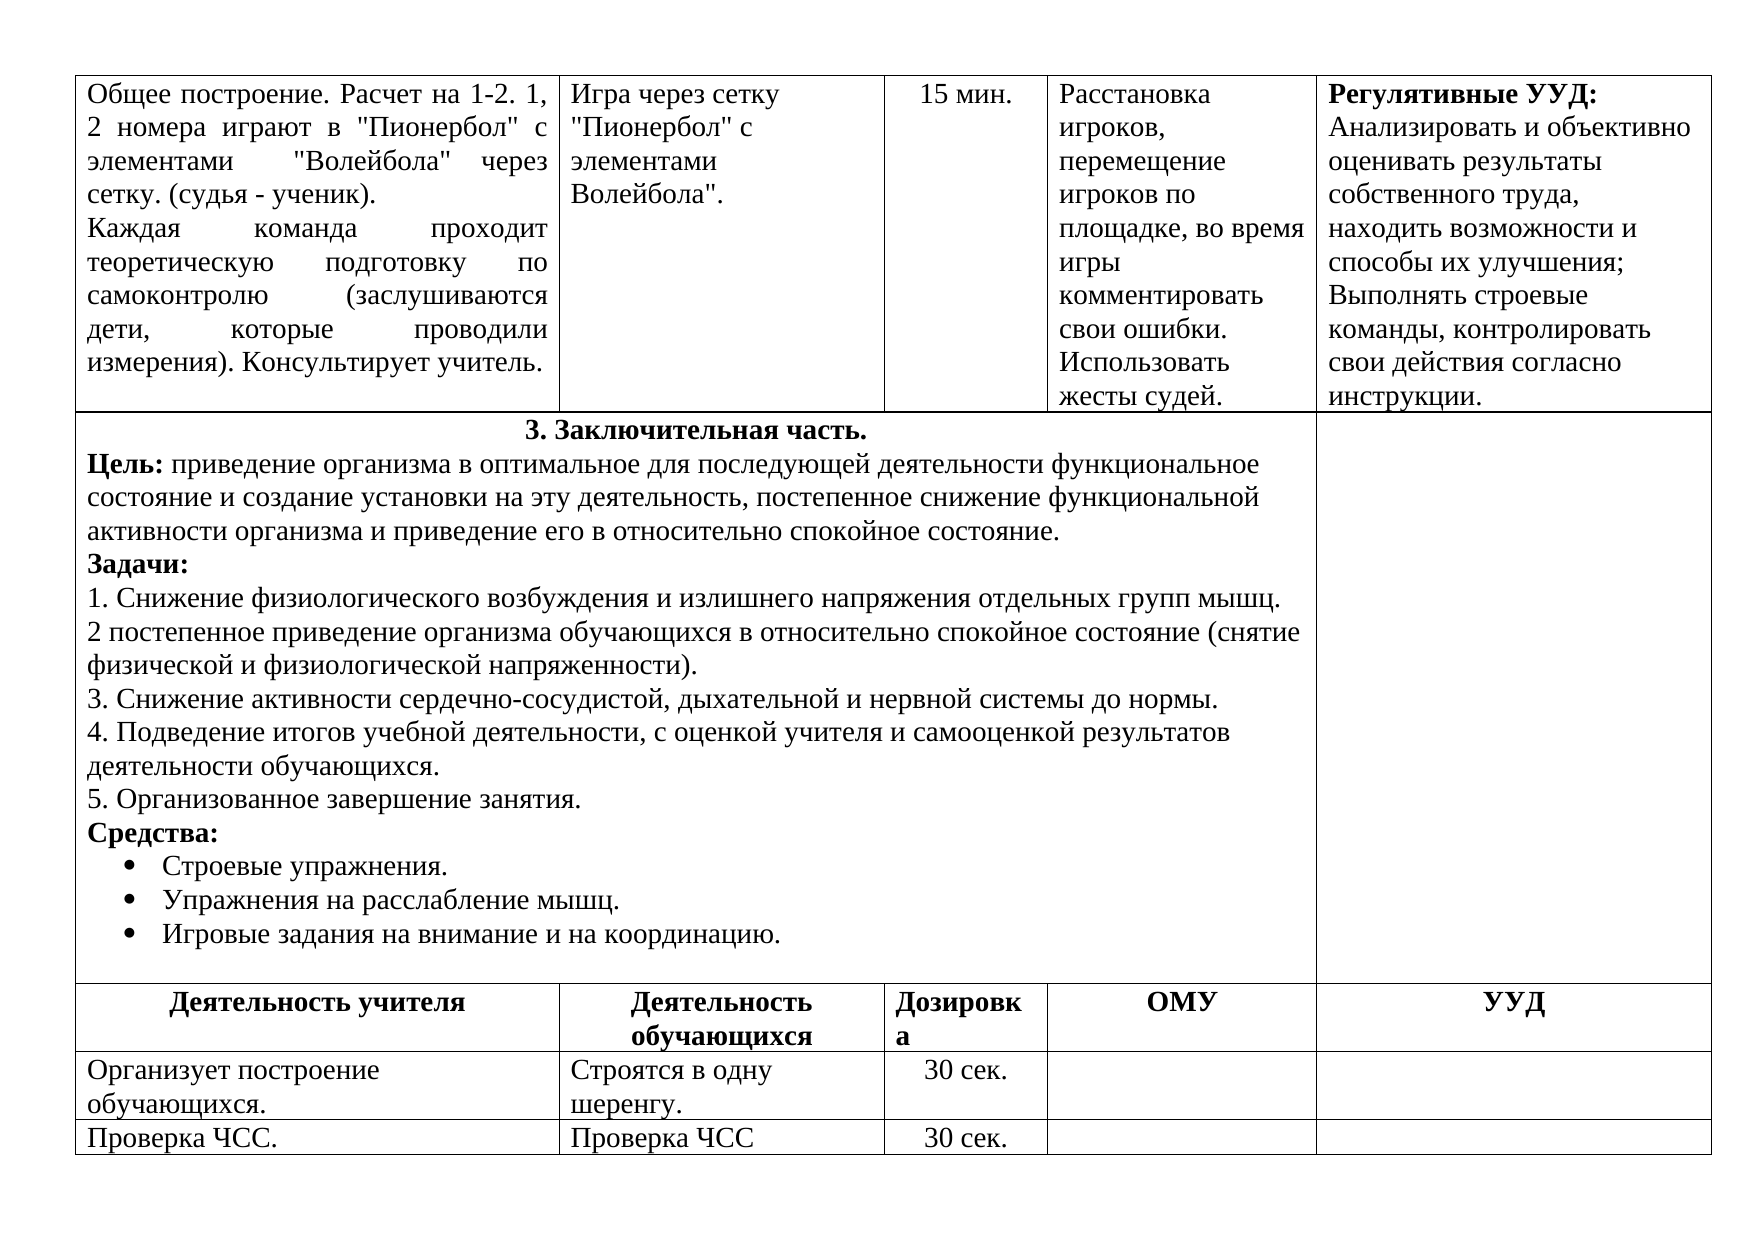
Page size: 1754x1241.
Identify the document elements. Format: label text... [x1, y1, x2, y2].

table_cell 30 сек. [885, 1120, 1047, 1154]
table_cell УУД [1317, 984, 1711, 1051]
table_cell 30 сек. [885, 1052, 1047, 1119]
table_cell 15 мин. [885, 76, 1047, 411]
table_cell [1317, 413, 1711, 983]
table_cell ОМУ [1048, 984, 1316, 1051]
table_cell Игра через сетку "Пионербол" с элементами Волейбола". [560, 76, 884, 411]
table_cell Проверка ЧСС. [76, 1120, 559, 1154]
table_cell Общее построение. Расчет на 1-2. 1, 2 номера играют в "Пионербол" с элементами "Волейбола" через сетку. (судья - ученик). Каждая команда проходит теоретическую подготовку по самоконтролю (заслушиваются дети, которые проводили измерения). Консультирует учитель. [76, 76, 559, 411]
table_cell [560, 1120, 884, 1154]
table_cell [1048, 1120, 1316, 1154]
table_cell Регулятивные УУД: Анализировать и объективно оценивать результаты собственного труда, находить возможности и способы их улучшения; Выполнять строевые команды, контролировать свои действия согласно инструкции. [1317, 76, 1711, 411]
table_cell Строятся в одну шеренгу. [560, 1052, 884, 1119]
table_cell Деятельность учителя [76, 984, 559, 1051]
table_cell 3. Заключительная часть. Цель: приведение организма в оптимальное для последующей деятельности функциональное состояние и создание установки на эту деятельность, постепенное снижение функциональной активности организма и приведение его в относительно спокойное состояние. Задачи: 1. Снижение физиологического возбуждения и излишнего напряжения отдельных групп мышц. 2 постепенное приведение организма обучающихся в относительно спокойное состояние (снятие физической и физиологической напряженности). 3. Снижение активности сердечно-сосудистой, дыхательной и нервной системы до нормы. 4. Подведение итогов учебной деятельности, с оценкой учителя и самооценкой результатов деятельности обучающихся. 5. Организованное завершение занятия. Средства: Строевые упражнения. Упражнения на расслабление мышц. Игровые задания на внимание и на координацию. [76, 413, 1316, 983]
table_cell Дозировка [885, 984, 1047, 1051]
table_cell [1317, 1052, 1711, 1119]
table_cell Расстановка игроков, перемещение игроков по площадке, во время игры комментировать свои ошибки. Использовать жесты судей. [1048, 76, 1316, 411]
table_cell Деятельность обучающихся [560, 984, 884, 1051]
table_cell [1317, 1120, 1711, 1154]
table_cell Организует построение обучающихся. [76, 1052, 559, 1119]
table_cell [1048, 1052, 1316, 1119]
